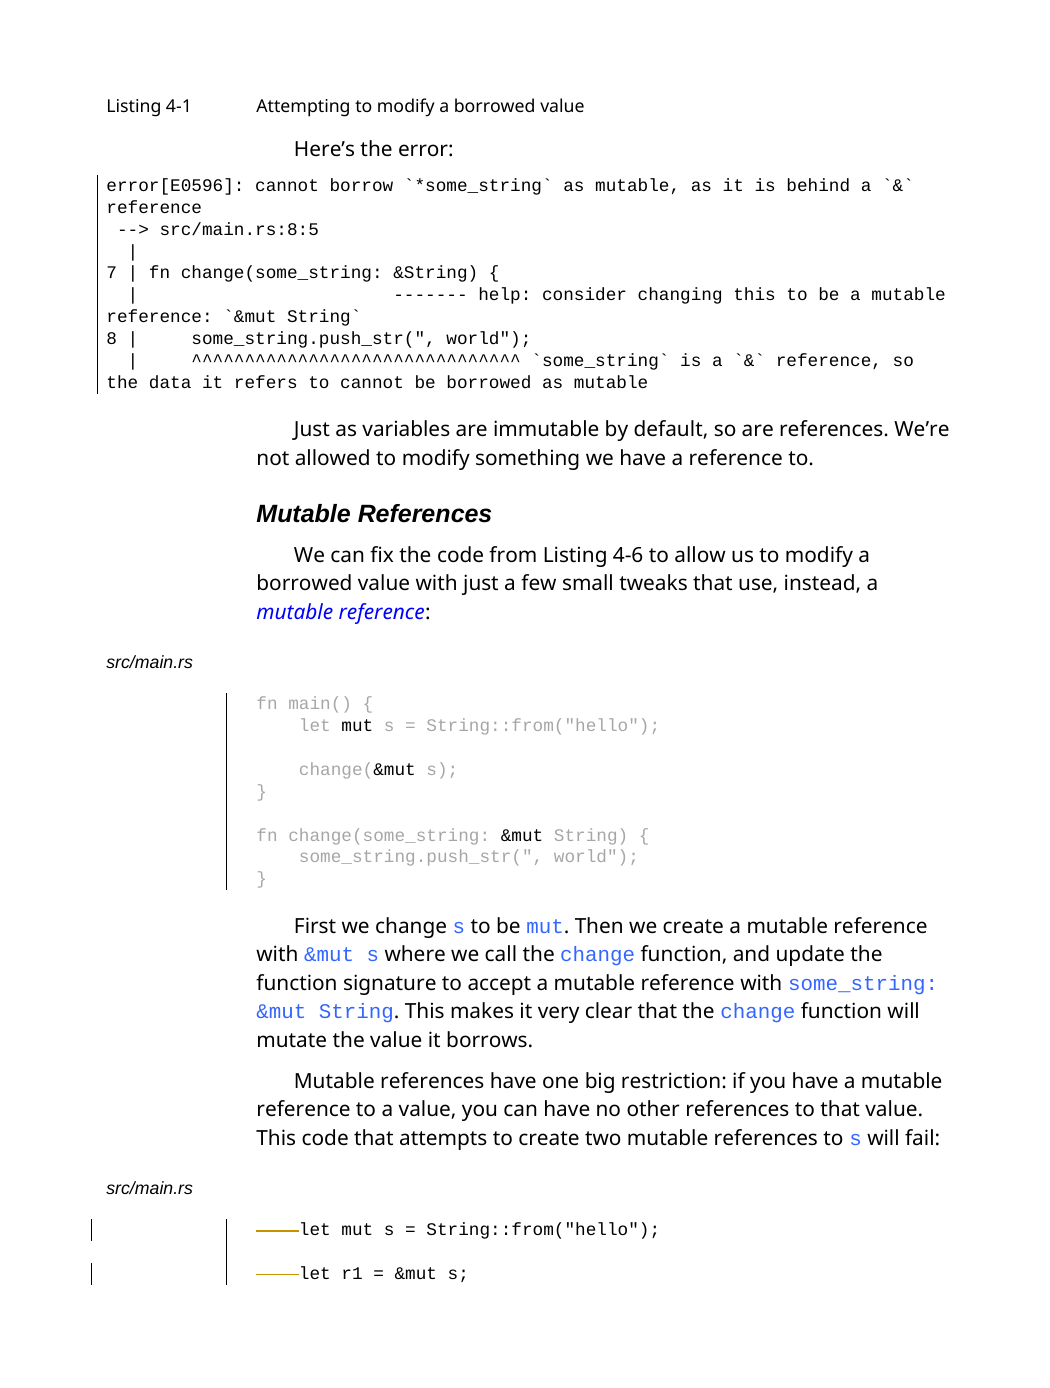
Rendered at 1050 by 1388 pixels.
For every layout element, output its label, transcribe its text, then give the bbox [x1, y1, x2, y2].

text let r1 = &mut s; [227, 1263, 950, 1285]
text fn main() { [227, 693, 950, 715]
text 7 | fn change(some_string: &String) { [106, 262, 950, 284]
text change(&mut s); [227, 759, 950, 781]
text the data it refers to cannot be borrowed as mutable [106, 372, 950, 394]
text | ------- help: consider changing this to be a mutable [106, 284, 950, 306]
text 8 | some_string.push_str(", world"); [106, 328, 950, 350]
text Just as variables are immutable by default, so are references. We’re not allowed to modify something we have a reference to. [256, 414, 950, 471]
text Here’s the error: [256, 134, 950, 162]
list Attempting to modify a borrowed value [106, 94, 950, 118]
text some_string.push_str(", world"); [227, 846, 950, 868]
text Mutable references have one big restriction: if you have a mutable reference to a value, you can have no other references to that value. This code that attempts to create two mutable references to s will fail: [256, 1066, 950, 1151]
text | ^^^^^^^^^^^^^^^^^^^^^^^^^^^^^^^ `some_string` is a `&` reference, so [106, 350, 950, 372]
text } [227, 781, 950, 802]
text src/main.rs [106, 1176, 950, 1198]
text let mut s = String::from("hello"); [227, 715, 950, 737]
text reference: `&mut String` [106, 306, 950, 328]
text --> src/main.rs:8:5 [106, 219, 950, 241]
text } [227, 868, 950, 890]
text We can fix the code from Listing 4-6 to allow us to modify a borrowed value with just a few small tweaks that use, instead, a mutable reference: [256, 540, 950, 625]
text Mutable References [256, 496, 950, 528]
text | [106, 241, 950, 262]
text First we change s to be mut. Then we create a mutable reference with &mut s where we call the change function, and update the function signature to accept a mutable reference with some_string: &mut String. This makes it very clear that the change function will mutate the value it borrows. [256, 911, 950, 1053]
text error[E0596]: cannot borrow `*some_string` as mutable, as it is behind a `&` reference [98, 175, 950, 219]
text let mut s = String::from("hello"); [227, 1219, 950, 1241]
text src/main.rs [106, 650, 950, 672]
text fn change(some_string: &mut String) { [227, 824, 950, 846]
